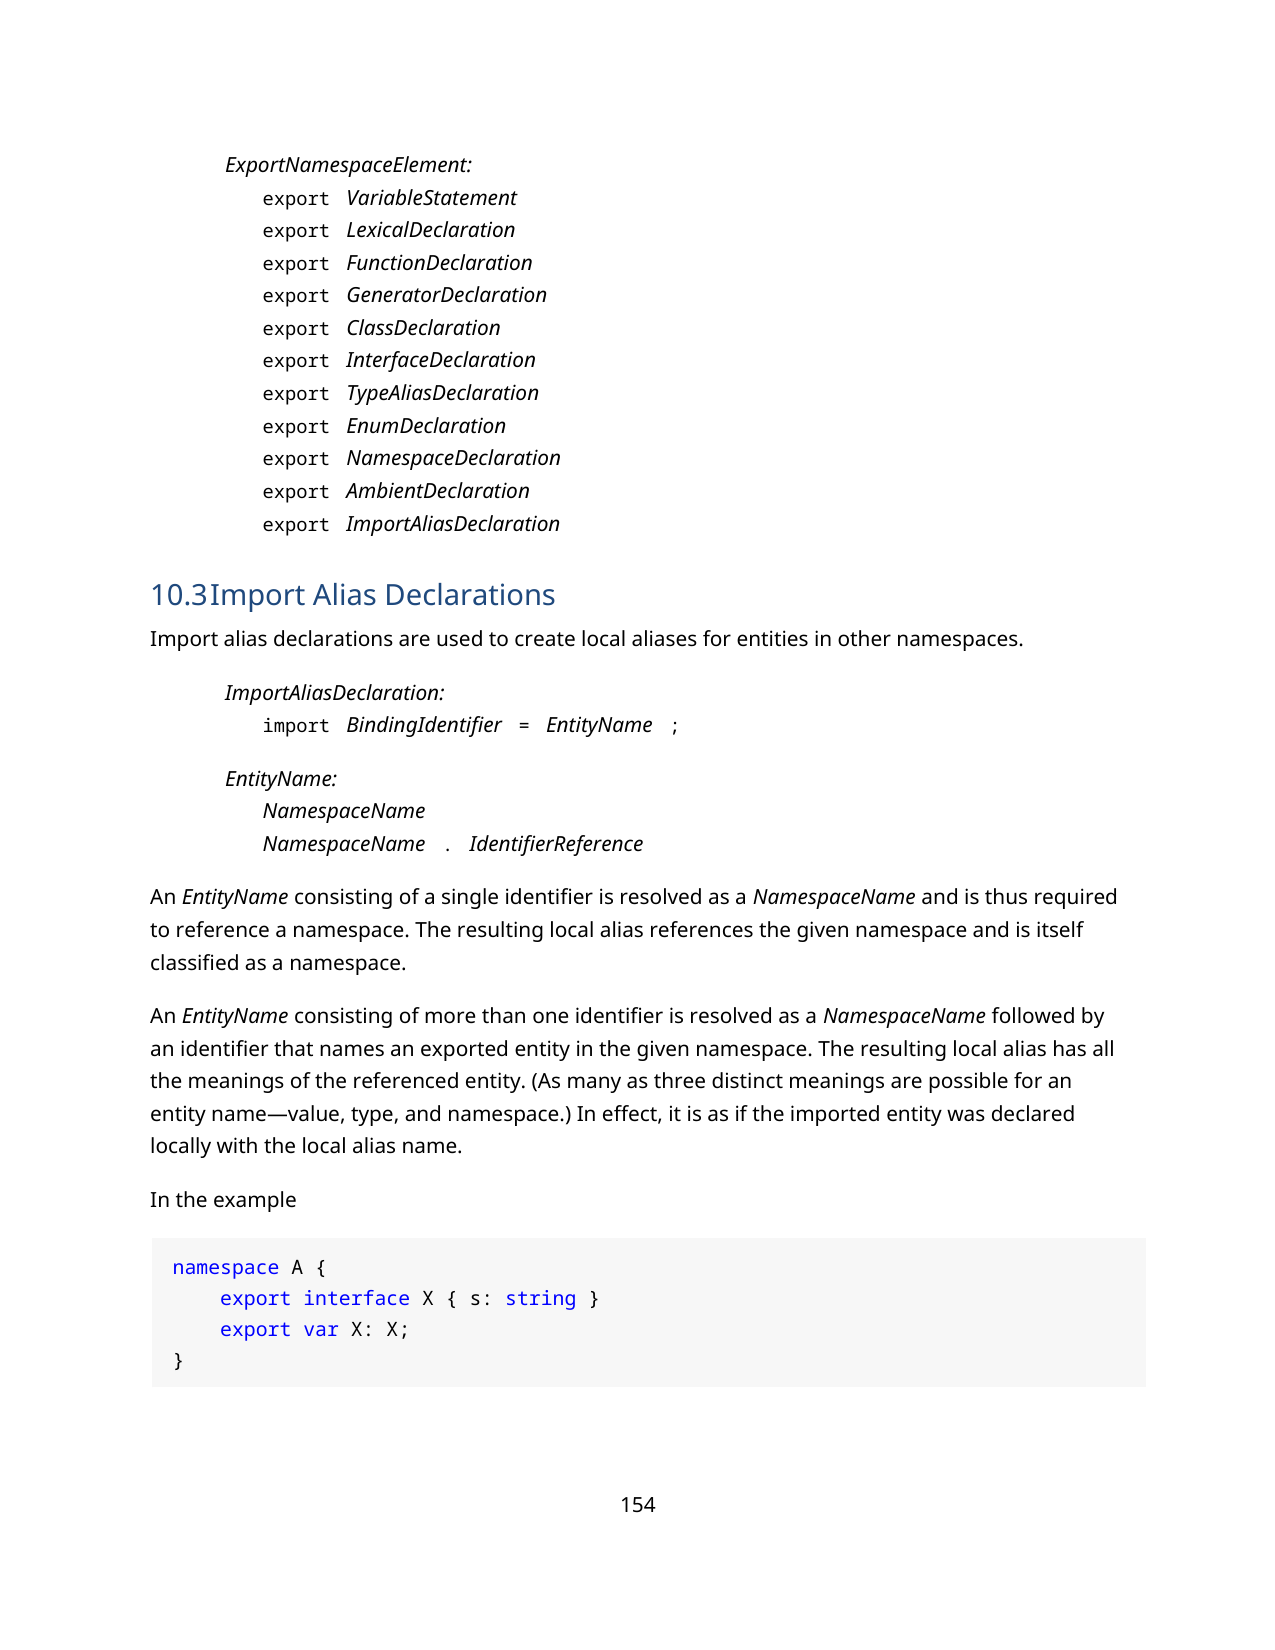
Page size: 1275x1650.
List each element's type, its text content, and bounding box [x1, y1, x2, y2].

text Import alias declarations are used to create local aliases for entities in other namespaces. [150, 624, 1125, 653]
text EntityName: NamespaceName NamespaceName . IdentifierReference [225, 764, 1125, 857]
text An EntityName consisting of a single identifier is resolved as a NamespaceName and is thus required to reference a namespace. The resulting local alias references the given namespace and is itself classified as a namespace. [150, 882, 1125, 976]
text An EntityName consisting of more than one identifier is resolved as a NamespaceName followed by an identifier that names an exported entity in the given namespace. The resulting local alias has all the meanings of the referenced entity. (As many as three distinct meanings are possible for an entity name—value, type, and namespace.) In effect, it is as if the imported entity was declared locally with the local alias name. [150, 1001, 1125, 1160]
text In the example [150, 1185, 1125, 1213]
text namespace A { export interface X { s: string } export var X: X; } [164, 1251, 1133, 1375]
subtitle Import Alias Declarations [150, 574, 1125, 614]
text ImportAliasDeclaration: import BindingIdentifier = EntityName ; [225, 678, 1125, 739]
text ExportNamespaceElement: export VariableStatement export LexicalDeclaration export FunctionDeclaration export GeneratorDeclaration export ClassDeclaration export InterfaceDeclaration export TypeAliasDeclaration export EnumDeclaration export NamespaceDeclaration export AmbientDeclaration export ImportAliasDeclaration [225, 150, 1125, 537]
